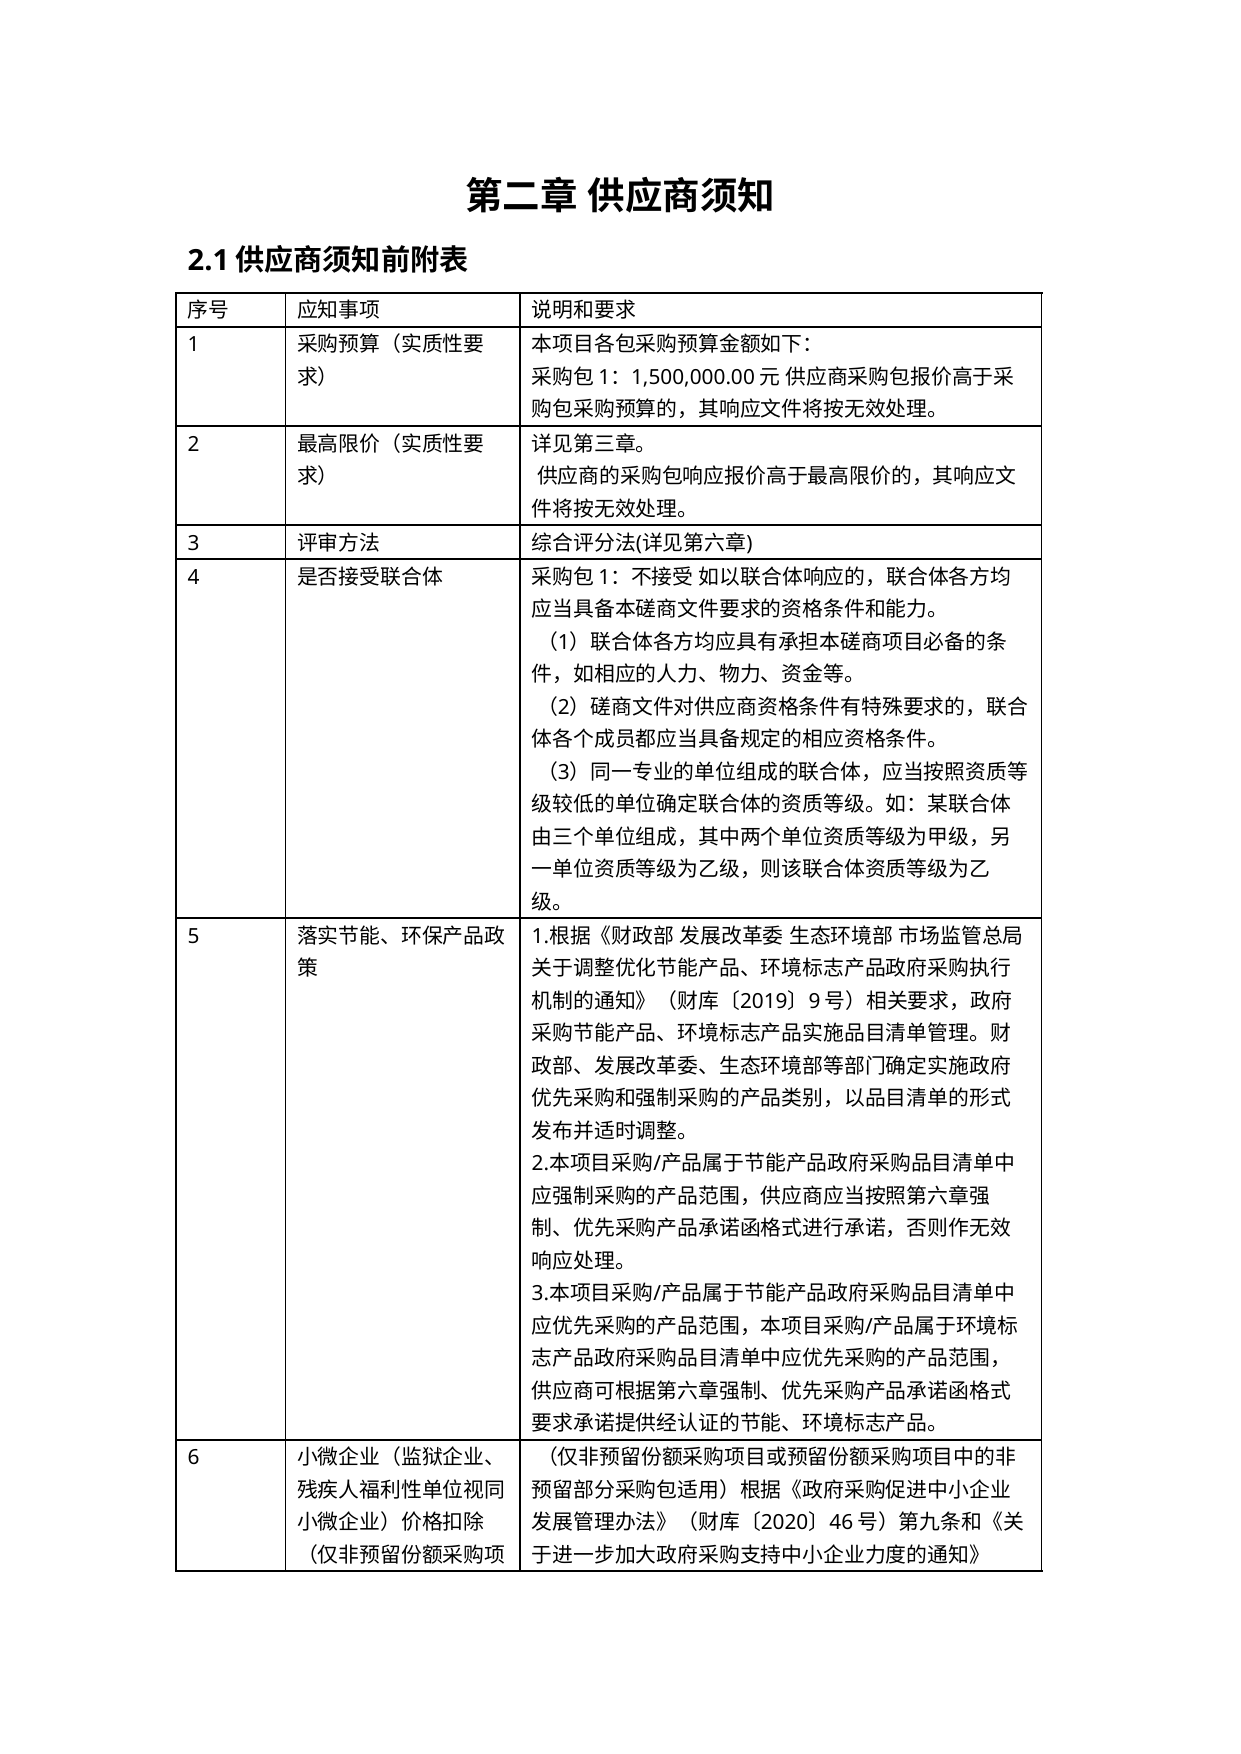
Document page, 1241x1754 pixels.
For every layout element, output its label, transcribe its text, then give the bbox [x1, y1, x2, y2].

table_header 应知事项 [286, 294, 519, 326]
table_cell 6 [177, 1441, 285, 1570]
table_cell 评审方法 [286, 526, 519, 558]
table_cell 5 [177, 919, 285, 1439]
table_cell 4 [177, 560, 285, 917]
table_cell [521, 1441, 1041, 1570]
table_cell 采购包1：不接受 如以联合体响应的，联合体各方均应当具备本磋商文件要求的资格条件和能力。 （1）联合体各方均应具有承担本磋商项目必备的条件，如相应的人力、物力、资金等。 （2）磋商文件对供应商资格条件有特殊要求的，联合体各个成员都应当具备规定的相应资格条件。 （3）同一专业的单位组成的联合体，应当按照资质等级较低的单位确定联合体的资质等级。如：某联合体由三个单位组成，其中两个单位资质等级为甲级，另一单位资质等级为乙级，则该联合体资质等级为乙级。 [521, 560, 1041, 917]
text 第二章 供应商须知 [187, 162, 1053, 227]
table_cell 本项目各包采购预算金额如下： 采购包1：1,500,000.00元 供应商采购包报价高于采购包采购预算的，其响应文件将按无效处理。 [521, 328, 1041, 425]
table_cell 综合评分法(详见第六章) [521, 526, 1041, 558]
table_header 说明和要求 [521, 294, 1041, 326]
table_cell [286, 1441, 519, 1570]
table_cell 2 [177, 427, 285, 524]
table_cell 落实节能、环保产品政策 [286, 919, 519, 1439]
table_cell 是否接受联合体 [286, 560, 519, 917]
table_header 序号 [177, 294, 285, 326]
table_cell 1 [177, 328, 285, 425]
table_cell 采购预算（实质性要求） [286, 328, 519, 425]
table_cell 最高限价（实质性要求） [286, 427, 519, 524]
table_cell 1.根据《财政部 发展改革委 生态环境部 市场监管总局关于调整优化节能产品、环境标志产品政府采购执行机制的通知》（财库〔2019〕9号）相关要求，政府采购节能产品、环境标志产品实施品目清单管理。财政部、发展改革委、生态环境部等部门确定实施政府优先采购和强制采购的产品类别，以品目清单的形式发布并适时调整。 2.本项目采购/产品属于节能产品政府采购品目清单中应强制采购的产品范围，供应商应当按照第六章强制、优先采购产品承诺函格式进行承诺，否则作无效响应处理。 3.本项目采购/产品属于节能产品政府采购品目清单中应优先采购的产品范围，本项目采购/产品属于环境标志产品政府采购品目清单中应优先采购的产品范围，供应商可根据第六章强制、优先采购产品承诺函格式要求承诺提供经认证的节能、环境标志产品。 [521, 919, 1041, 1439]
table_cell 详见第三章。 供应商的采购包响应报价高于最高限价的，其响应文件将按无效处理。 [521, 427, 1041, 524]
table_cell 3 [177, 526, 285, 558]
text 2.1供应商须知前附表 [187, 227, 1053, 292]
